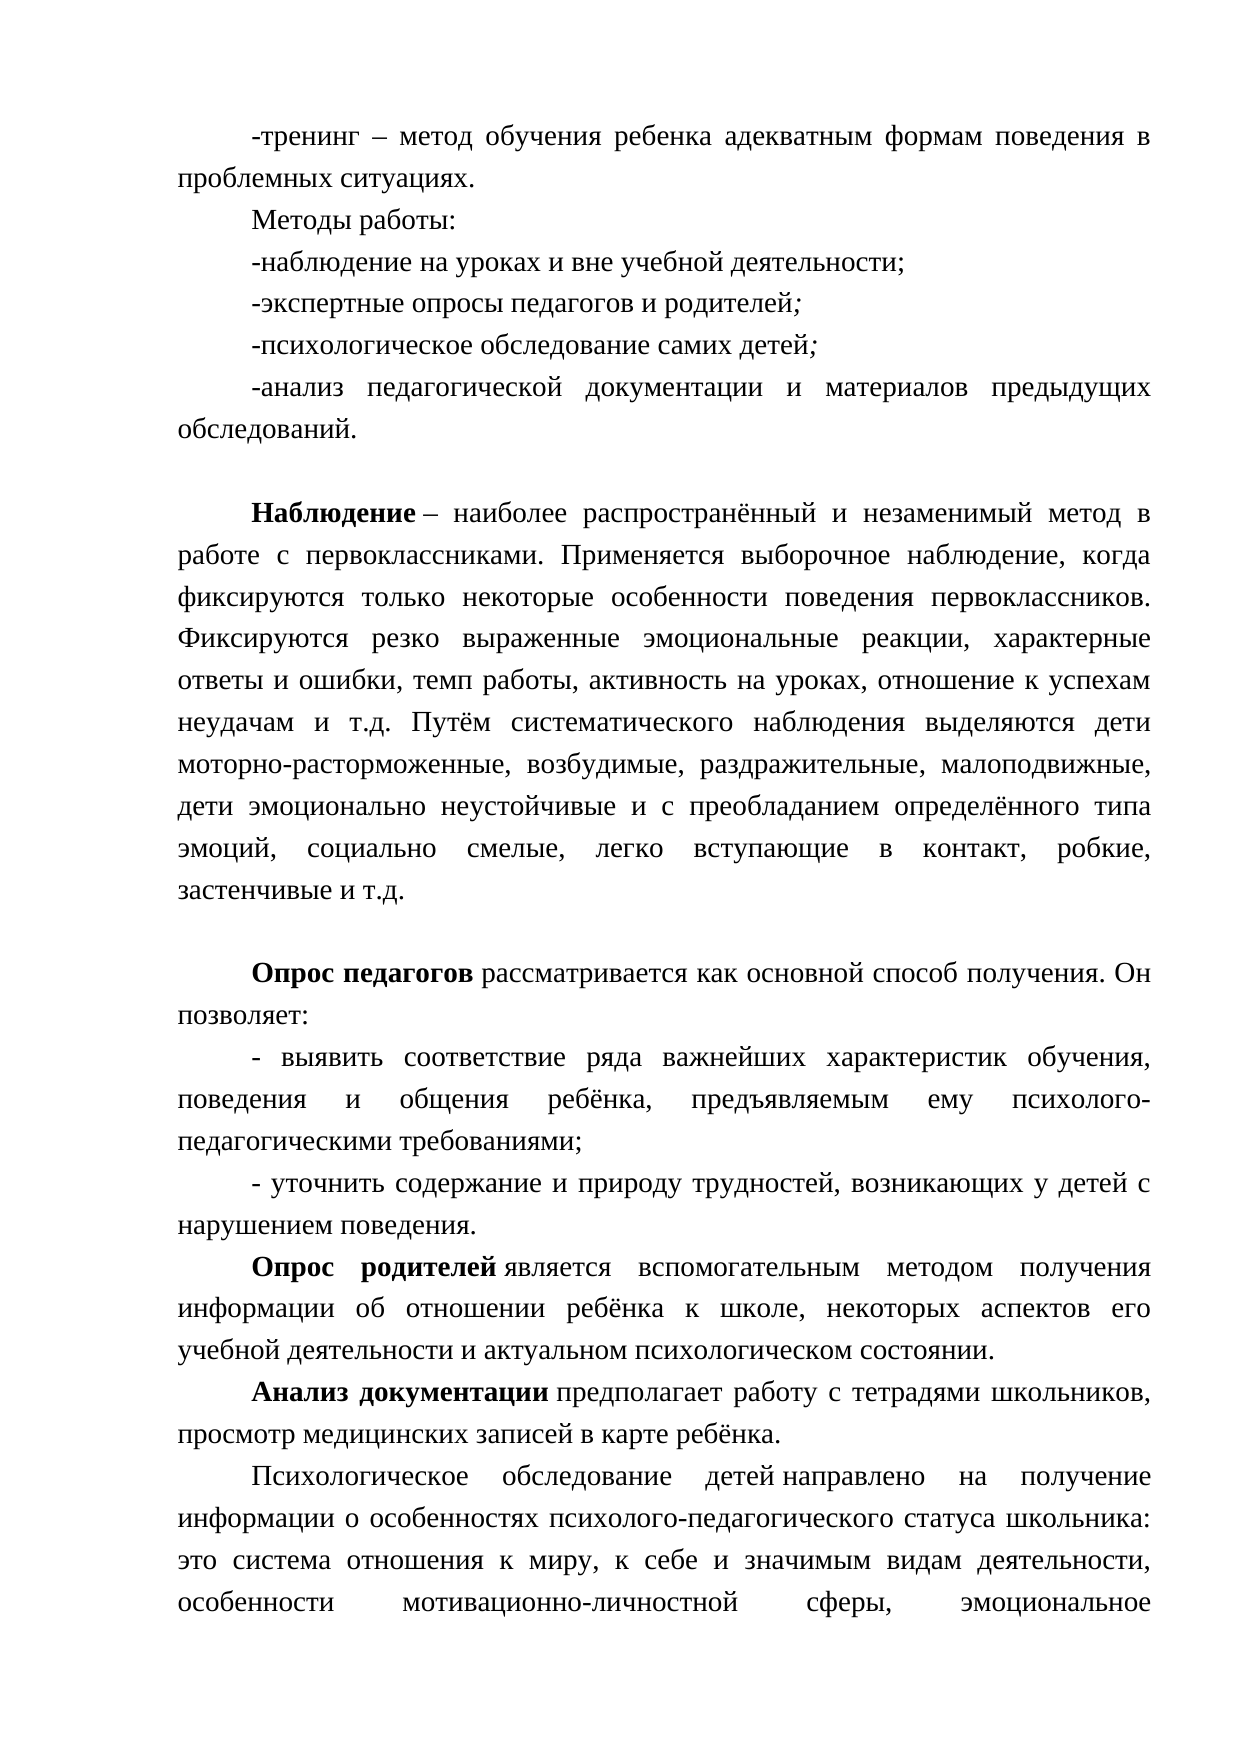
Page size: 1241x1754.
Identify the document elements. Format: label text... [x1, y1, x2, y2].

text -наблюдение на уроках и вне учебной деятельности; [177, 244, 1152, 277]
text Методы работы: [177, 202, 1152, 235]
text -анализ педагогической документации и материалов предыдущих обследований. [177, 369, 1152, 445]
text -экспертные опросы педагогов и родителей; [177, 286, 1152, 319]
text - уточнить содержание и природу трудностей, возникающих у детей с нарушением поведения. [177, 1165, 1152, 1240]
text Наблюдение – наиболее распространённый и незаменимый метод в работе с первоклассниками. Применяется выборочное наблюдение, когда фиксируются только некоторые особенности поведения первоклассников. Фиксируются резко выраженные эмоциональные реакции, характерные ответы и ошибки, темп работы, активность на уроках, отношение к успехам неудачам и т.д. Путём систематического наблюдения выделяются дети моторно-расторможенные, возбудимые, раздражительные, малоподвижные, дети эмоционально неустойчивые и с преобладанием определённого типа эмоций, социально смелые, легко вступающие в контакт, робкие, застенчивые и т.д. [177, 495, 1152, 905]
text -психологическое обследование самих детей; [177, 327, 1152, 361]
text Анализ документации предполагает работу с тетрадями школьников, просмотр медицинских записей в карте ребёнка. [177, 1374, 1152, 1450]
text Опрос родителей является вспомогательным методом получения информации об отношении ребёнка к школе, некоторых аспектов его учебной деятельности и актуальном психологическом состоянии. [177, 1249, 1152, 1366]
text -тренинг – метод обучения ребенка адекватным формам поведения в проблемных ситуациях. [177, 118, 1152, 193]
text - выявить соответствие ряда важнейших характеристик обучения, поведения и общения ребёнка, предъявляемым ему психолого-педагогическими требованиями; [177, 1039, 1152, 1157]
text Опрос педагогов рассматривается как основной способ получения. Он позволяет: [177, 956, 1152, 1031]
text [177, 1458, 1152, 1617]
